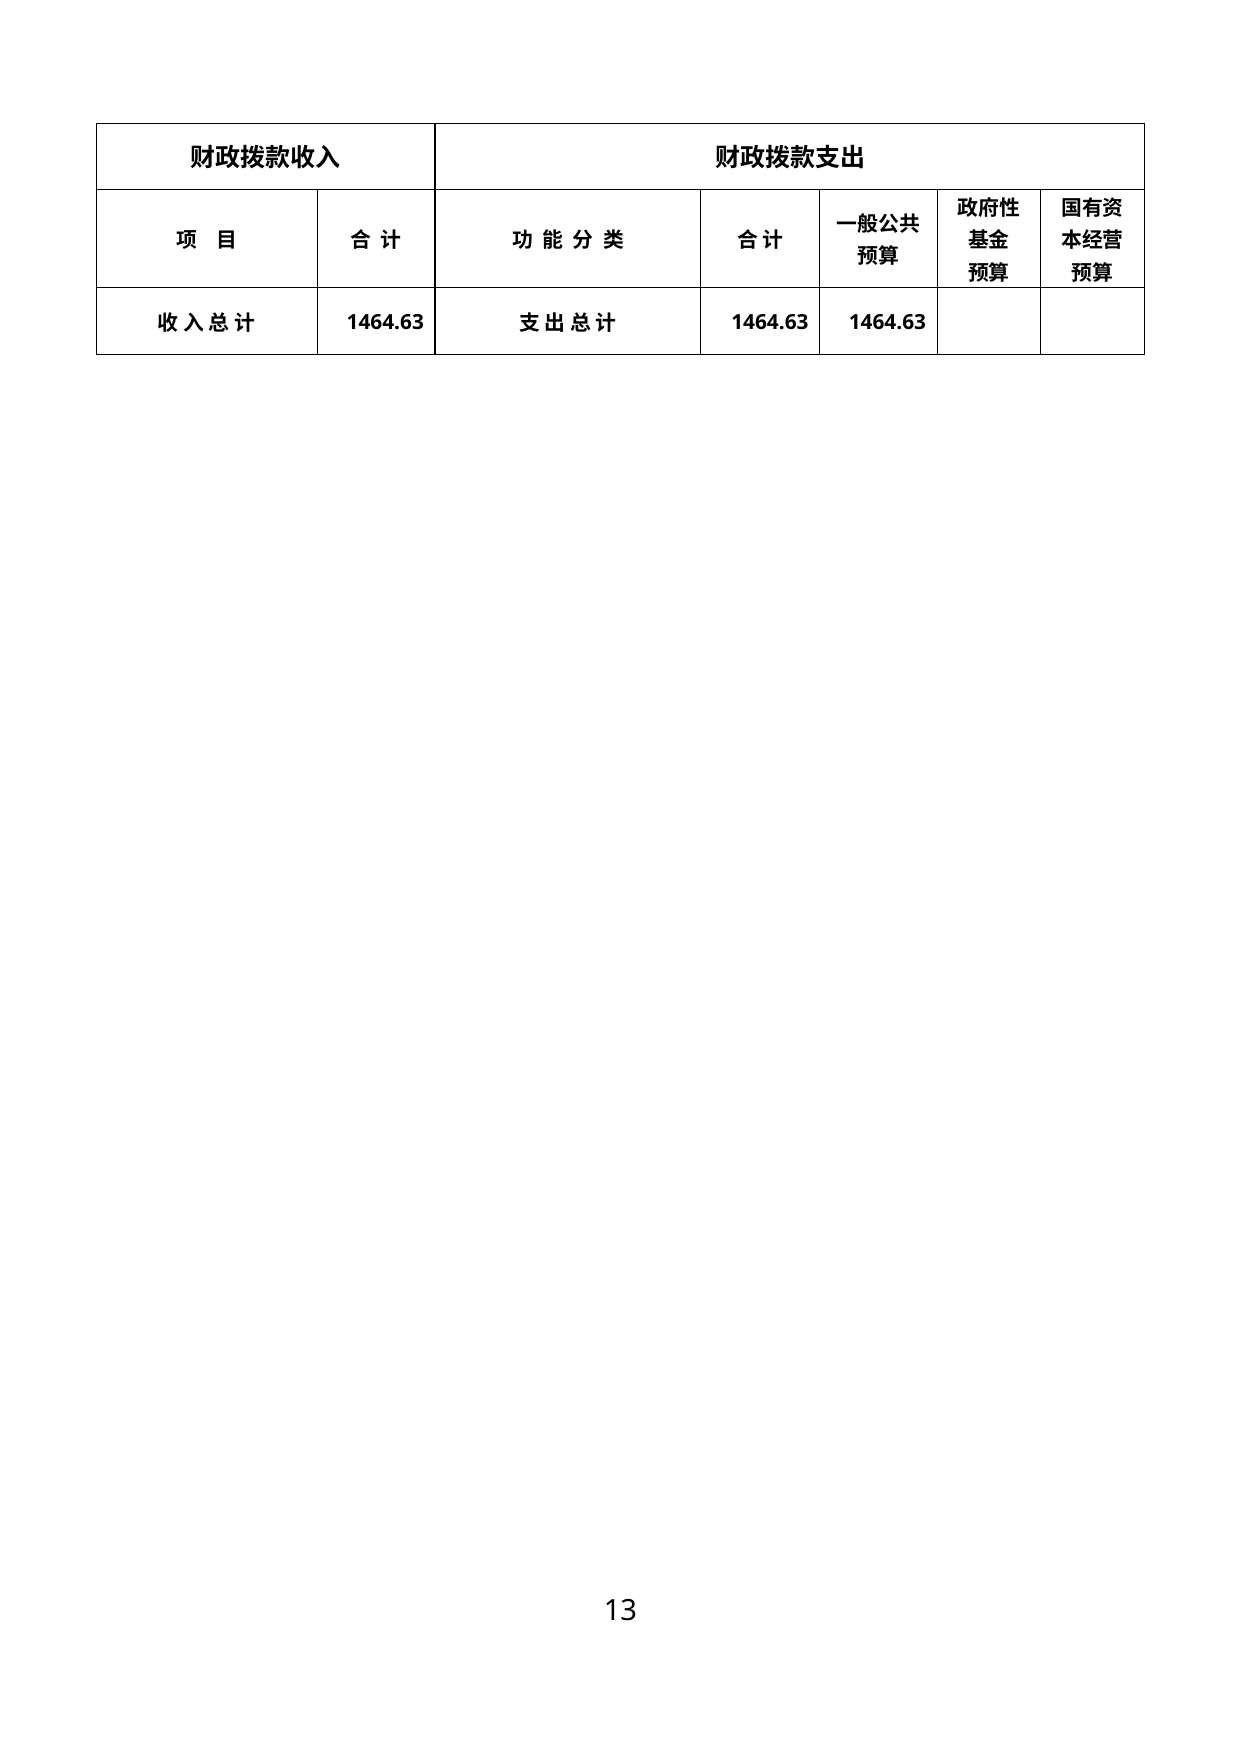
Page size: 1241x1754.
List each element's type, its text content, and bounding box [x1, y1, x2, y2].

table_cell 国有资本经营预算 [1041, 190, 1144, 287]
table_cell 支 出 总 计 [436, 288, 700, 354]
table_cell 一般公共预算 [820, 190, 937, 287]
table_cell 功 能 分 类 [436, 190, 700, 287]
table_cell 收 入 总 计 [97, 288, 317, 354]
table_header 财政拨款支出 [436, 124, 1144, 188]
table_cell 1464.63 [318, 288, 434, 354]
table_cell 1464.63 [820, 288, 937, 354]
table_cell 政府性基金 预算 [938, 190, 1040, 287]
table_cell 合 计 [701, 190, 819, 287]
table_cell [938, 288, 1040, 354]
table_cell [1041, 288, 1144, 354]
table_cell 项 目 [97, 190, 317, 287]
table_cell 合 计 [318, 190, 434, 287]
table_cell 1464.63 [701, 288, 819, 354]
table_header 财政拨款收入 [97, 124, 434, 188]
